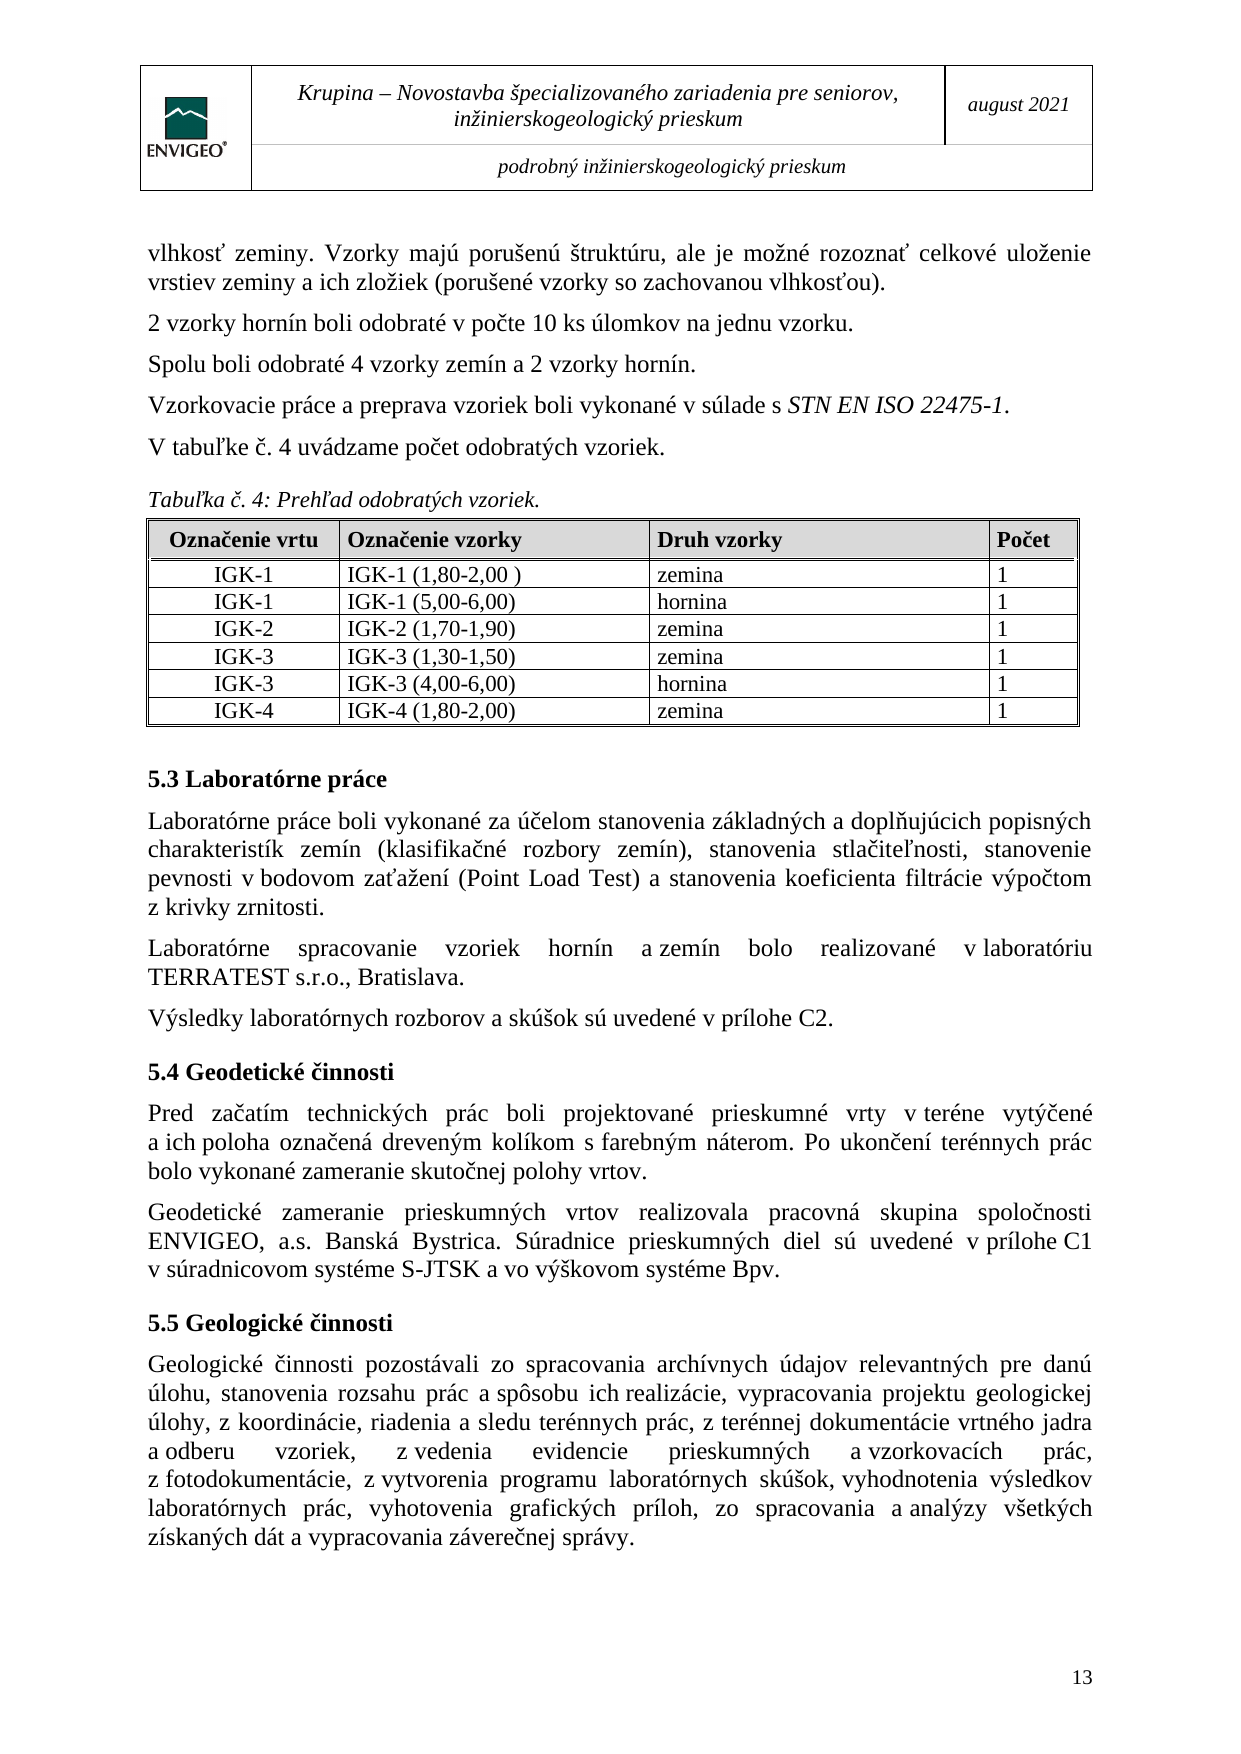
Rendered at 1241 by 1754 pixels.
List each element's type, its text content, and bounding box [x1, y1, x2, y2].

table_cell zemina [650, 561, 989, 587]
text 2 vzorky hornín boli odobraté v počte 10 ks úlomkov na jednu vzorku. [148, 308, 1092, 337]
text Laboratórne spracovanie vzoriek hornín a zemín bolo realizované v laboratóriu TERRATEST s.r.o., Bratislava. [148, 933, 1092, 991]
table_cell zemina [650, 615, 989, 642]
text Geodetické zameranie prieskumných vrtov realizovala pracovná skupina spoločnosti ENVIGEO, a.s. Banská Bystrica. Súradnice prieskumných diel sú uvedené v prílohe C1 v súradnicovom systéme S-JTSK a vo výškovom systéme Bpv. [148, 1197, 1092, 1283]
subtitle 5.4 Geodetické činnosti [148, 1057, 1092, 1086]
table_cell IGK-4 (1,80-2,00) [340, 698, 649, 724]
table_cell IGK-1 (1,80-2,00 ) [340, 561, 649, 587]
table_cell hornina [650, 588, 989, 614]
text Laboratórne práce boli vykonané za účelom stanovenia základných a doplňujúcich popisných charakteristík zemín (klasifikačné rozbory zemín), stanovenia stlačiteľnosti, stanovenie pevnosti v bodovom zaťažení (Point Load Test) a stanovenia koeficienta filtrácie výpočtom z krivky zrnitosti. [148, 806, 1092, 921]
table_cell hornina [650, 670, 989, 697]
table_header Počet [990, 521, 1077, 557]
subtitle 5.3 Laboratórne práce [148, 764, 1092, 793]
text Vzorkovacie práce a preprava vzoriek boli vykonané v súlade s STN EN ISO 22475-1. [148, 391, 1092, 419]
text Spolu boli odobraté 4 vzorky zemín a 2 vzorky hornín. [148, 349, 1092, 378]
picture [147, 97, 227, 157]
table_cell 1 [990, 643, 1077, 669]
table_cell IGK-1 [149, 588, 339, 614]
table_cell 1 [990, 615, 1077, 642]
table_cell 1 [990, 558, 1077, 587]
table_cell IGK-4 [149, 698, 339, 724]
table_header Označenie vrtu [149, 521, 339, 557]
table_cell IGK-2 [149, 615, 339, 642]
table_cell zemina [650, 698, 989, 724]
table_cell IGK-2 (1,70-1,90) [340, 615, 649, 642]
table_cell 1 [990, 698, 1077, 724]
table_cell IGK-3 (1,30-1,50) [340, 643, 649, 669]
table_cell IGK-3 (4,00-6,00) [340, 670, 649, 697]
table_header Označenie vzorky [340, 521, 649, 557]
table_cell 1 [990, 588, 1077, 614]
table_header Druh vzorky [650, 521, 989, 557]
text Výsledky laboratórnych rozborov a skúšok sú uvedené v prílohe C2. [148, 1003, 1092, 1032]
text Tabuľka č. 4: Prehľad odobratých vzoriek. [148, 486, 1092, 512]
table_cell IGK-1 (5,00-6,00) [340, 588, 649, 614]
table_cell zemina [650, 643, 989, 669]
table_cell 1 [990, 670, 1077, 697]
table_cell IGK-3 [149, 643, 339, 669]
text V tabuľke č. 4 uvádzame počet odobratých vzoriek. [148, 432, 1092, 461]
subtitle 5.5 Geologické činnosti [148, 1308, 1092, 1337]
table_cell IGK-3 [149, 670, 339, 697]
text Pred začatím technických prác boli projektované prieskumné vrty v teréne vytýčené a ich poloha označená dreveným kolíkom s farebným náterom. Po ukončení terénnych prác bolo vykonané zameranie skutočnej polohy vrtov. [148, 1098, 1092, 1184]
text Geologické činnosti pozostávali zo spracovania archívnych údajov relevantných pre danú úlohu, stanovenia rozsahu prác a spôsobu ich realizácie, vypracovania projektu geologickej úlohy, z koordinácie, riadenia a sledu terénnych prác, z terénnej dokumentácie vrtného jadra a odberu vzoriek, z vedenia evidencie prieskumných a vzorkovacích prác, z fotodokumentácie, z vytvorenia programu laboratórnych skúšok, vyhodnotenia výsledkov laboratórnych prác, vyhotovenia grafických príloh, zo spracovania a analýzy všetkých získaných dát a vypracovania záverečnej správy. [148, 1349, 1092, 1551]
table_cell IGK-1 [149, 558, 339, 587]
